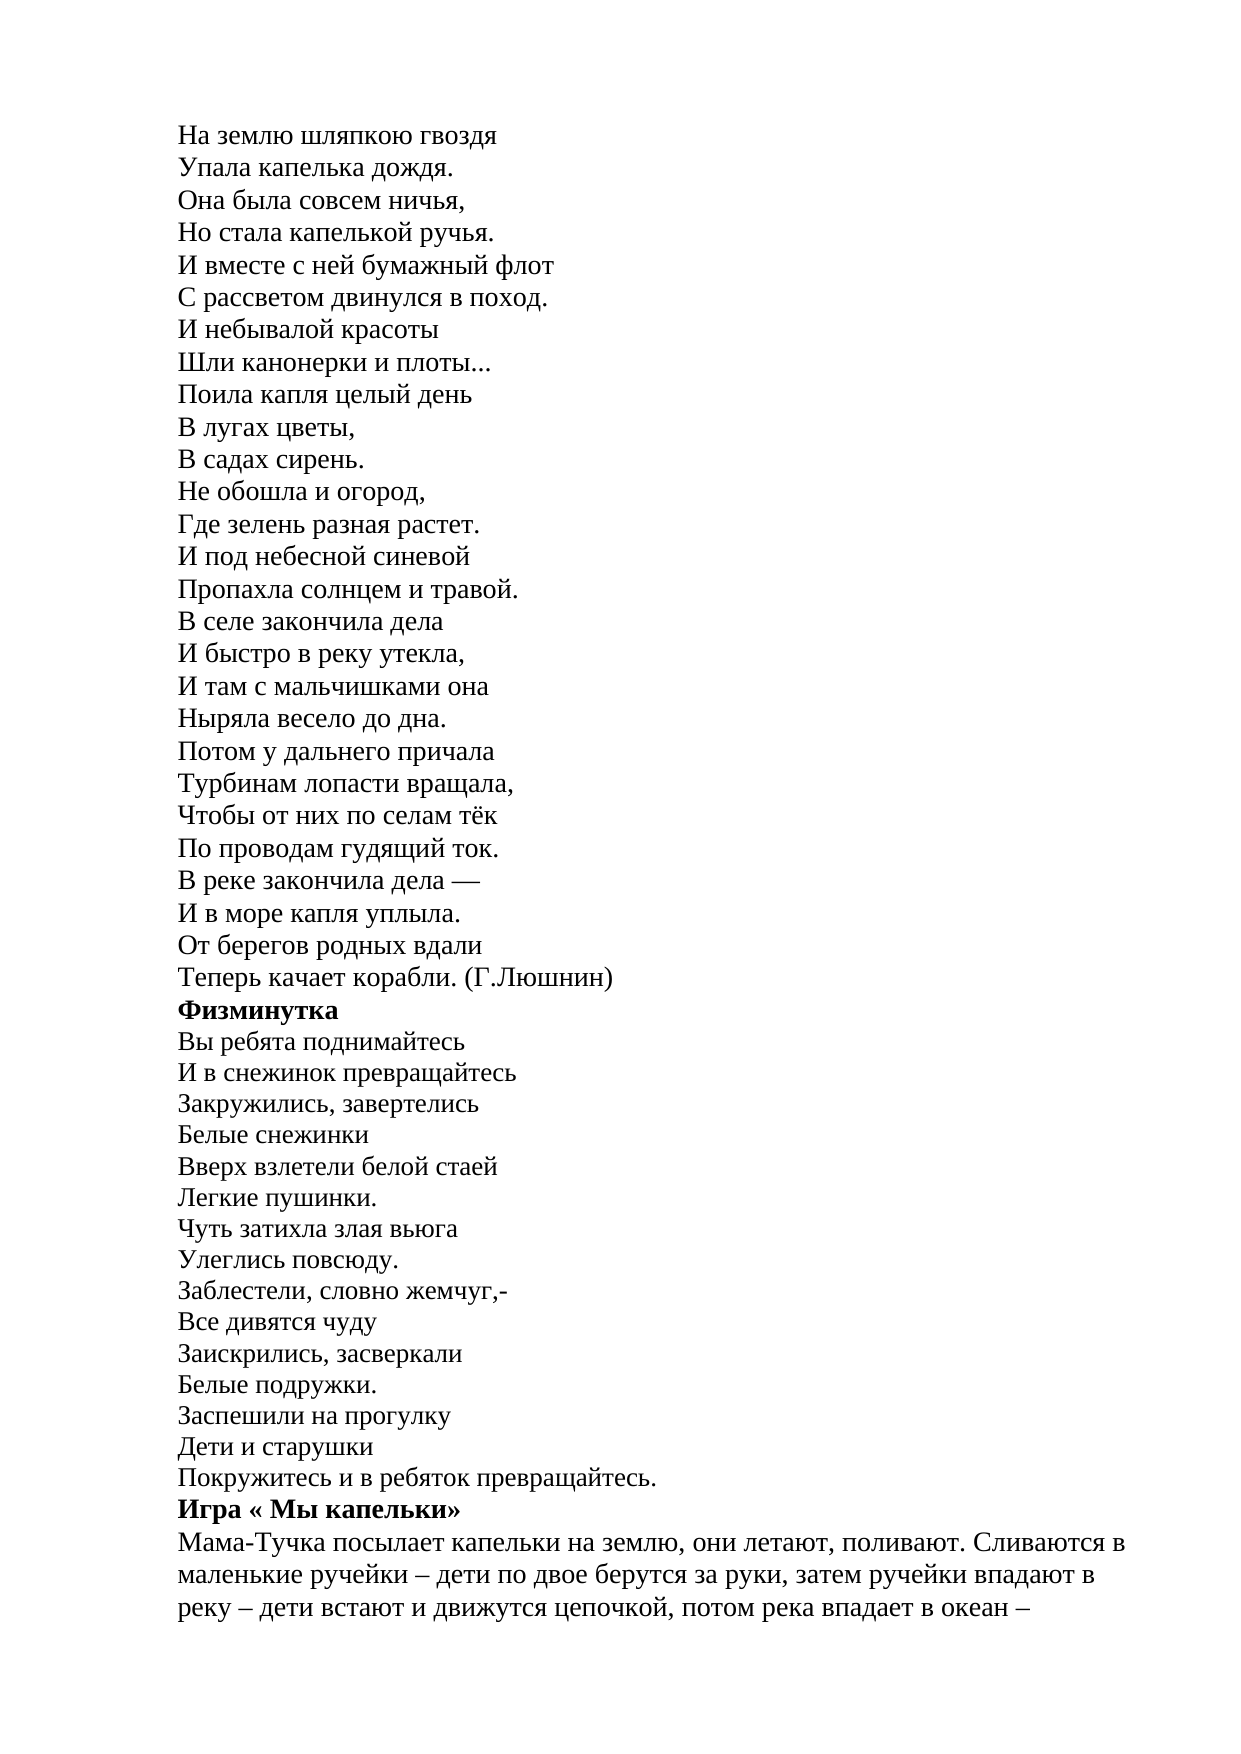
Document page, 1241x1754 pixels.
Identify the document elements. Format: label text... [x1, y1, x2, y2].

text От берегов родных вдали [177, 928, 1152, 960]
text И в море капля уплыла. [177, 896, 1152, 928]
text И небывалой красоты [177, 312, 1152, 345]
text И вместе с ней бумажный флот [177, 248, 1152, 280]
text Заспешили на прогулку [177, 1399, 1152, 1430]
text С рассветом двинулся в поход. [177, 280, 1152, 312]
text Она была совсем ничья, [177, 183, 1152, 215]
text В селе закончила дела [177, 604, 1152, 636]
text Вверх взлетели белой стаей [177, 1150, 1152, 1181]
text В лугах цветы, [177, 410, 1152, 442]
text Белые подружки. [177, 1368, 1152, 1399]
text По проводам гудящий ток. [177, 831, 1152, 863]
text Покружитесь и в ребяток превращайтесь. [177, 1461, 1152, 1492]
text Где зелень разная растет. [177, 507, 1152, 539]
text И там с мальчишками она [177, 669, 1152, 701]
text Закружились, завертелись [177, 1087, 1152, 1119]
text Белые снежинки [177, 1119, 1152, 1150]
text Физминутка [177, 993, 1152, 1025]
text Чтобы от них по селам тёк [177, 798, 1152, 831]
text Шли канонерки и плоты... [177, 345, 1152, 377]
text Заискрились, засверкали [177, 1337, 1152, 1368]
text На землю шляпкою гвоздя [177, 118, 1152, 151]
text Поила капля целый день [177, 377, 1152, 410]
text Заблестели, словно жемчуг,- [177, 1274, 1152, 1306]
text Улеглись повсюду. [177, 1243, 1152, 1274]
text В садах сирень. [177, 442, 1152, 474]
text Игра « Мы капельки» [177, 1492, 1152, 1525]
text Все дивятся чуду [177, 1306, 1152, 1337]
text Но стала капелькой ручья. [177, 215, 1152, 248]
text Дети и старушки [177, 1430, 1152, 1461]
text Потом у дальнего причала [177, 734, 1152, 766]
text Упала капелька дождя. [177, 151, 1152, 183]
text И быстро в реку утекла, [177, 636, 1152, 669]
text И в снежинок превращайтесь [177, 1056, 1152, 1087]
text Не обошла и огород, [177, 474, 1152, 507]
text Теперь качает корабли. (Г.Люшнин) [177, 960, 1152, 993]
text Чуть затихла злая вьюга [177, 1212, 1152, 1243]
text Ныряла весело до дна. [177, 701, 1152, 734]
text Легкие пушинки. [177, 1181, 1152, 1212]
text Турбинам лопасти вращала, [177, 766, 1152, 798]
text Вы ребята поднимайтесь [177, 1025, 1152, 1056]
text Пропахла солнцем и травой. [177, 572, 1152, 604]
text И под небесной синевой [177, 539, 1152, 572]
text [177, 1525, 1152, 1622]
text В реке закончила дела — [177, 863, 1152, 896]
